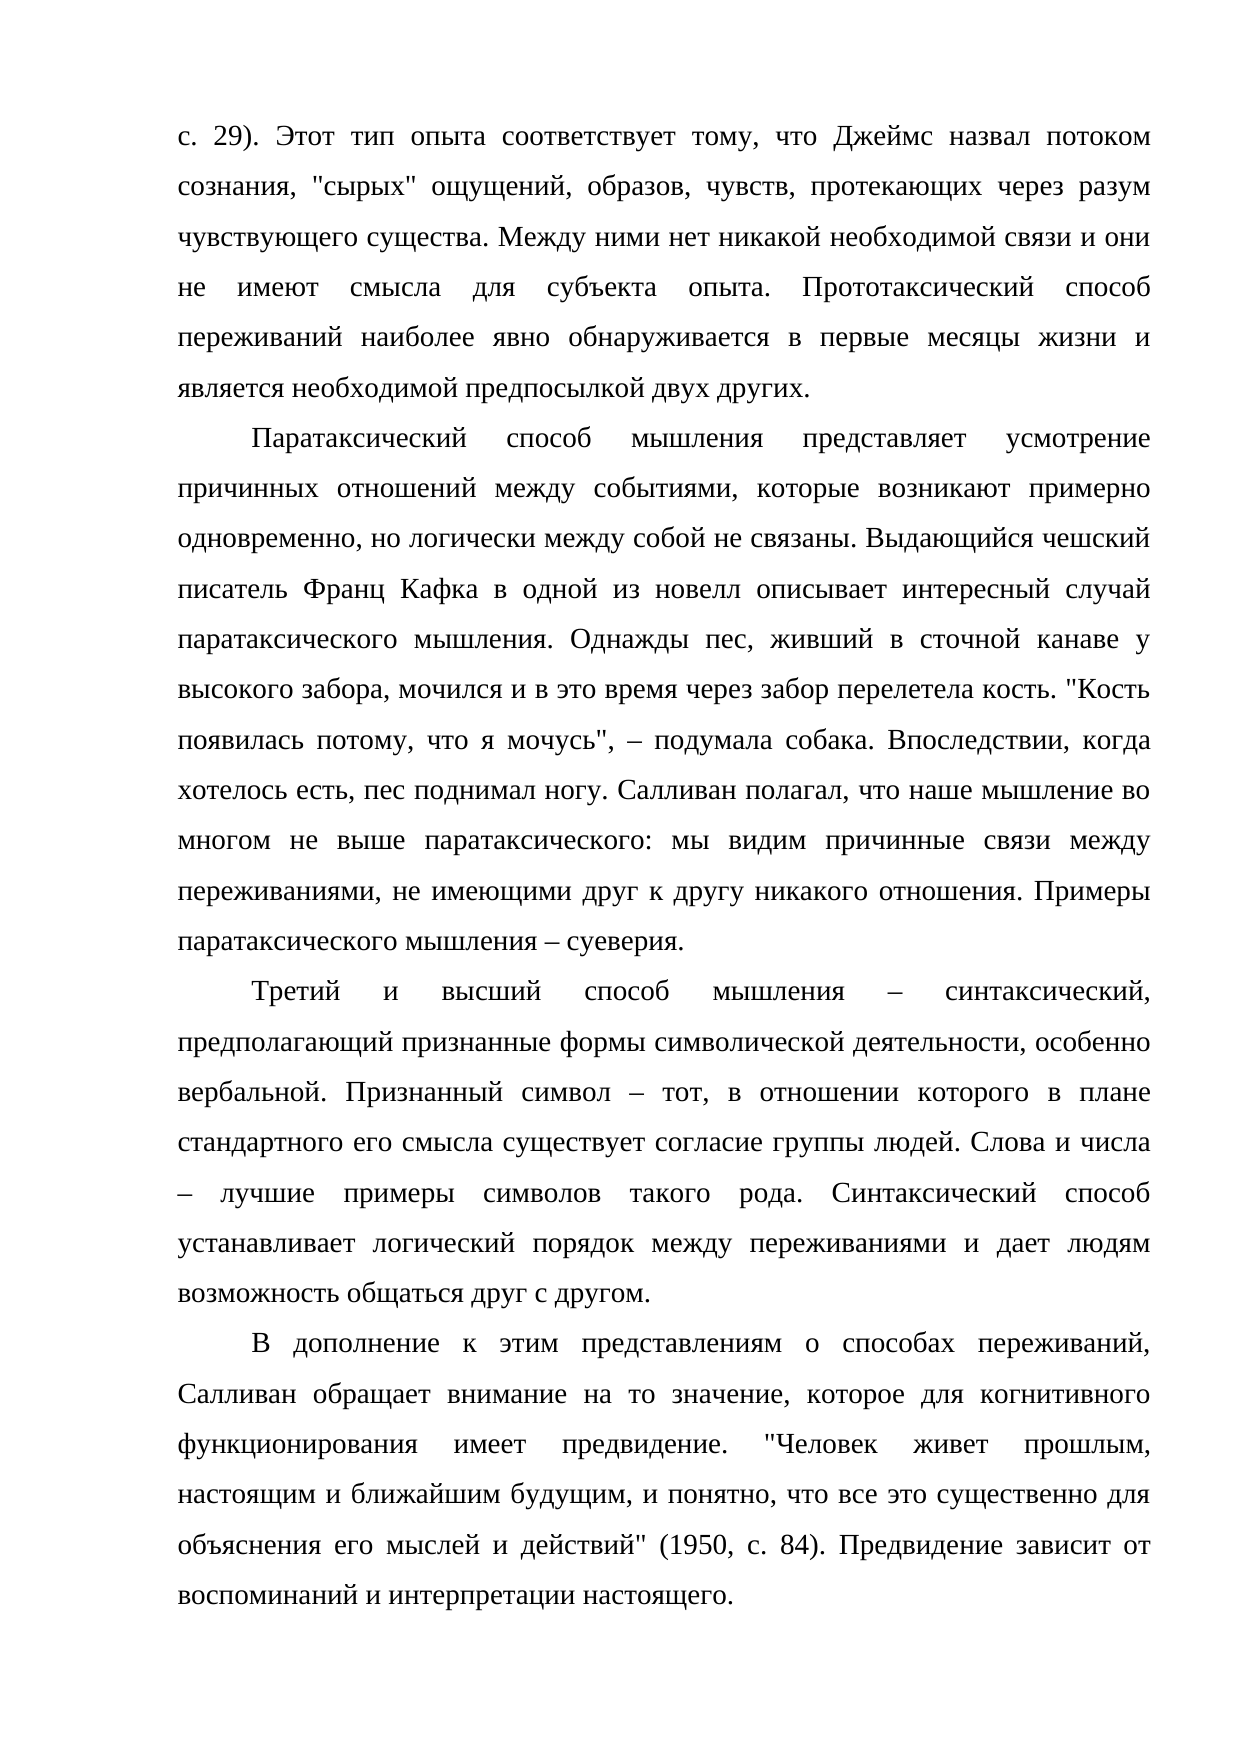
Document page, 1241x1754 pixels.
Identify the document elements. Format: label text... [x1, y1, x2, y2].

text Паратаксический способ мышления представляет усмотрение причинных отношений между событиями, которые возникают примерно одновременно, но логически между собой не связаны. Выдающийся чешский писатель Франц Кафка в одной из новелл описывает интересный случай паратаксического мышления. Однажды пес, живший в сточной канаве у высокого забора, мочился и в это время через забор перелетела кость. "Кость появилась потому, что я мочусь", – подумала собака. Впоследствии, когда хотелось есть, пес поднимал ногу. Салливан полагал, что наше мышление во многом не выше паратаксического: мы видим причинные связи между переживаниями, не имеющими друг к другу никакого отношения. Примеры паратаксического мышления – суеверия. [177, 420, 1152, 957]
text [177, 118, 1152, 403]
text Третий и высший способ мышления – синтаксический, предполагающий признанные формы символической деятельности, особенно вербальной. Признанный символ – тот, в отношении которого в плане стандартного его смысла существует согласие группы людей. Слова и числа – лучшие примеры символов такого рода. Синтаксический способ устанавливает логический порядок между переживаниями и дает людям возможность общаться друг с другом. [177, 973, 1152, 1309]
text В дополнение к этим представлениям о способах переживаний, Салливан обращает внимание на то значение, которое для когнитивного функционирования имеет предвидение. "Человек живет прошлым, настоящим и ближайшим будущим, и понятно, что все это существенно для объяснения его мыслей и действий" (1950, с. 84). Предвидение зависит от воспоминаний и интерпретации настоящего. [177, 1326, 1152, 1611]
